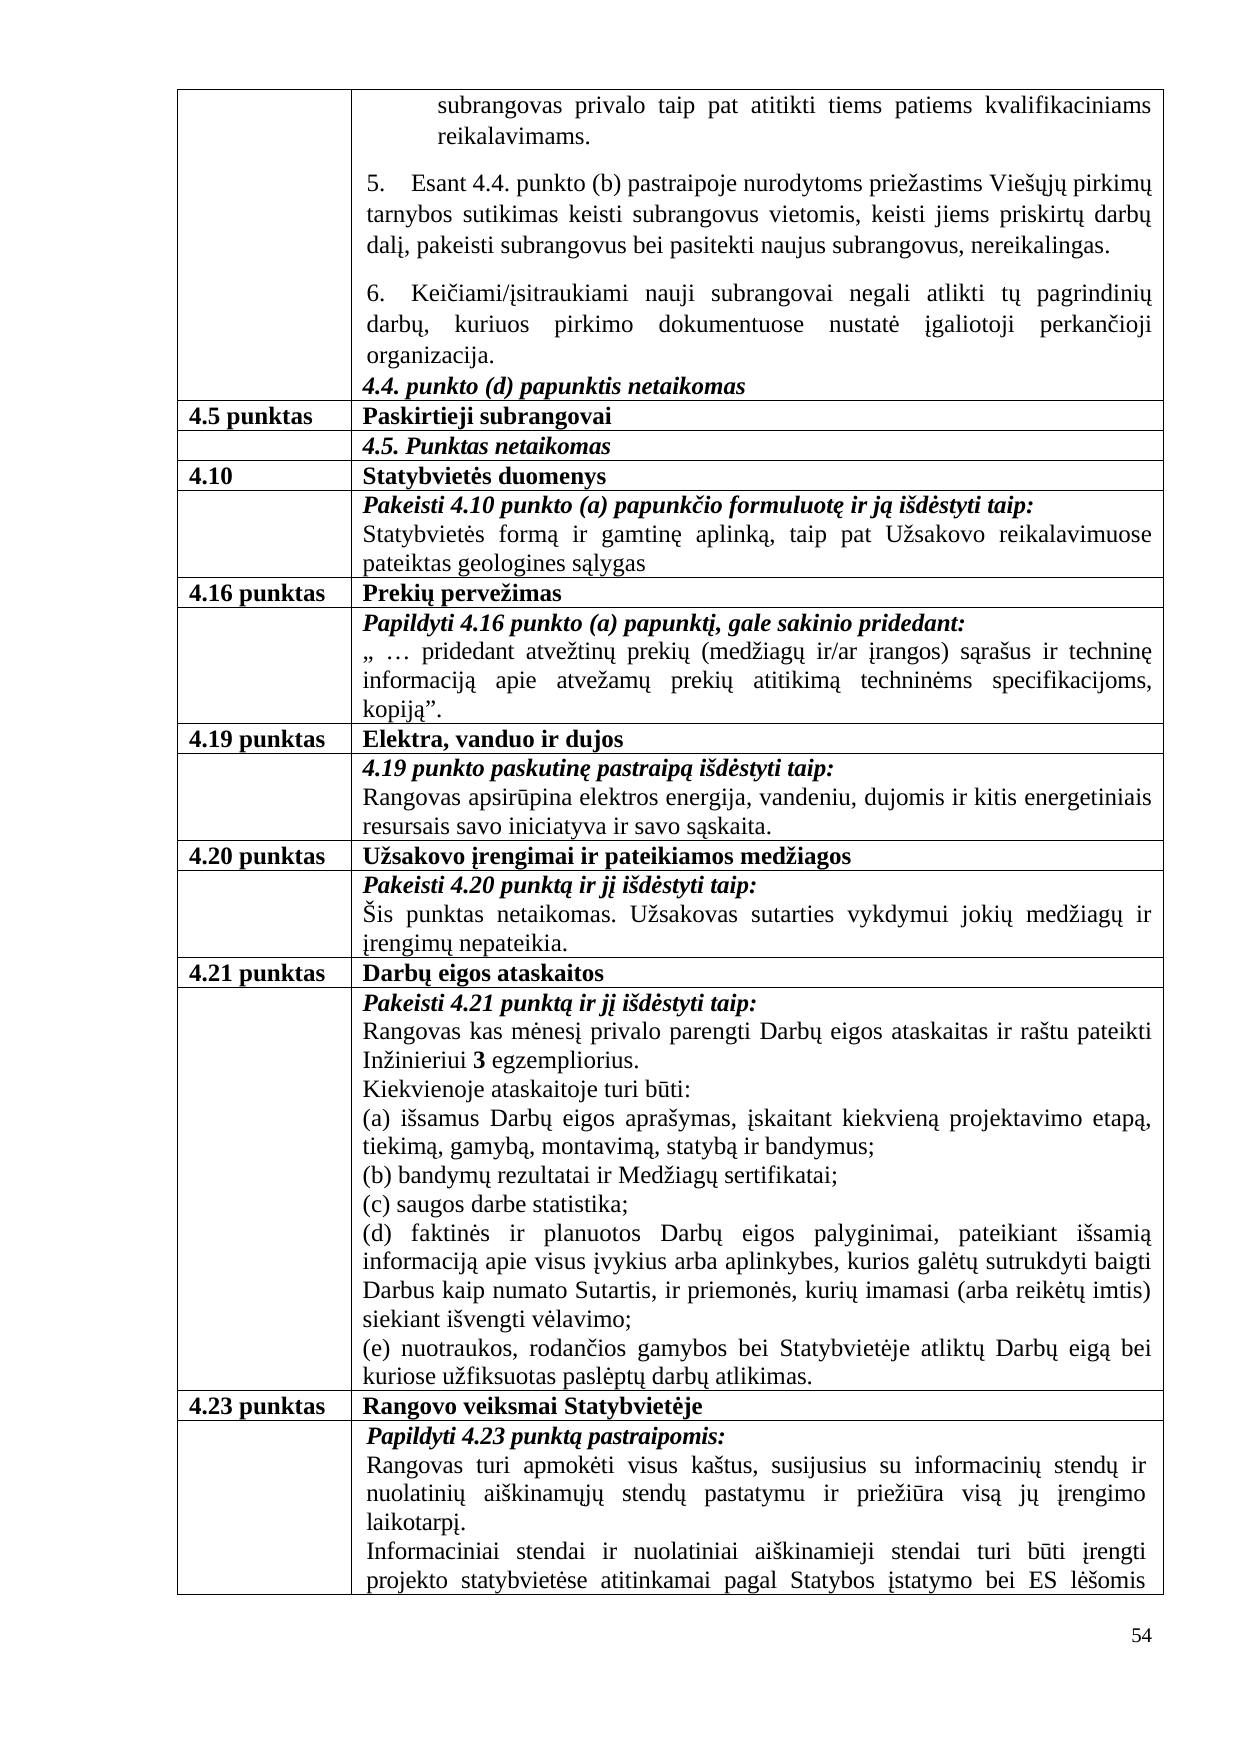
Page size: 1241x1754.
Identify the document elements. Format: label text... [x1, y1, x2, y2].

table_cell [178, 754, 351, 840]
table_cell [178, 988, 351, 1390]
table_cell Papildyti 4.16 punkto (a) papunktį, gale sakinio pridedant: „ … pridedant atvežtinų prekių (medžiagų ir/ar įrangos) sąrašus ir techninę informaciją apie atvežamų prekių atitikimą techninėms specifikacijoms, kopiją”. [352, 608, 1163, 723]
table_cell Darbų eigos ataskaitos [352, 958, 1163, 987]
table_cell 4.23 punktas [178, 1391, 351, 1420]
table_cell [178, 90, 351, 400]
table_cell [352, 90, 1163, 400]
table_cell [178, 1421, 351, 1593]
table_cell 4.5 punktas [178, 401, 351, 430]
table_cell Pakeisti 4.20 punktą ir jį išdėstyti taip: Šis punktas netaikomas. Užsakovas sutarties vykdymui jokių medžiagų ir įrengimų nepateikia. [352, 871, 1163, 957]
table_cell 4.19 punktas [178, 724, 351, 752]
table_cell [178, 491, 351, 577]
table_cell 4.19 punkto paskutinę pastraipą išdėstyti taip: Rangovas apsirūpina elektros energija, vandeniu, dujomis ir kitis energetiniais resursais savo iniciatyva ir savo sąskaita. [352, 754, 1163, 840]
table_cell Pakeisti 4.10 punkto (a) papunkčio formuluotę ir ją išdėstyti taip: Statybvietės formą ir gamtinę aplinką, taip pat Užsakovo reikalavimuose pateiktas geologines sąlygas [352, 491, 1163, 577]
table_cell 4.10 [178, 461, 351, 489]
table_cell [178, 871, 351, 957]
table_cell 4.5. Punktas netaikomas [352, 431, 1163, 460]
table_cell [178, 431, 351, 460]
table_cell Prekių pervežimas [352, 578, 1163, 607]
table_cell Rangovo veiksmai Statybvietėje [352, 1391, 1163, 1420]
table_cell 4.20 punktas [178, 841, 351, 869]
table_cell Elektra, vanduo ir dujos [352, 724, 1163, 752]
table_cell [178, 608, 351, 723]
table_cell Pakeisti 4.21 punktą ir jį išdėstyti taip: Rangovas kas mėnesį privalo parengti Darbų eigos ataskaitas ir raštu pateikti Inžinieriui 3 egzempliorius. Kiekvienoje ataskaitoje turi būti: (a) išsamus Darbų eigos aprašymas, įskaitant kiekvieną projektavimo etapą, tiekimą, gamybą, montavimą, statybą ir bandymus; (b) bandymų rezultatai ir Medžiagų sertifikatai; (c) saugos darbe statistika; (d) faktinės ir planuotos Darbų eigos palyginimai, pateikiant išsamią informaciją apie visus įvykius arba aplinkybes, kurios galėtų sutrukdyti baigti Darbus kaip numato Sutartis, ir priemonės, kurių imamasi (arba reikėtų imtis) siekiant išvengti vėlavimo; (e) nuotraukos, rodančios gamybos bei Statybvietėje atliktų Darbų eigą bei kuriose užfiksuotas paslėptų darbų atlikimas. [352, 988, 1163, 1390]
table_cell Statybvietės duomenys [352, 461, 1163, 489]
table_cell 4.16 punktas [178, 578, 351, 607]
table_cell Paskirtieji subrangovai [352, 401, 1163, 430]
table_cell Užsakovo įrengimai ir pateikiamos medžiagos [352, 841, 1163, 869]
table_cell 4.21 punktas [178, 958, 351, 987]
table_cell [352, 1421, 1163, 1593]
